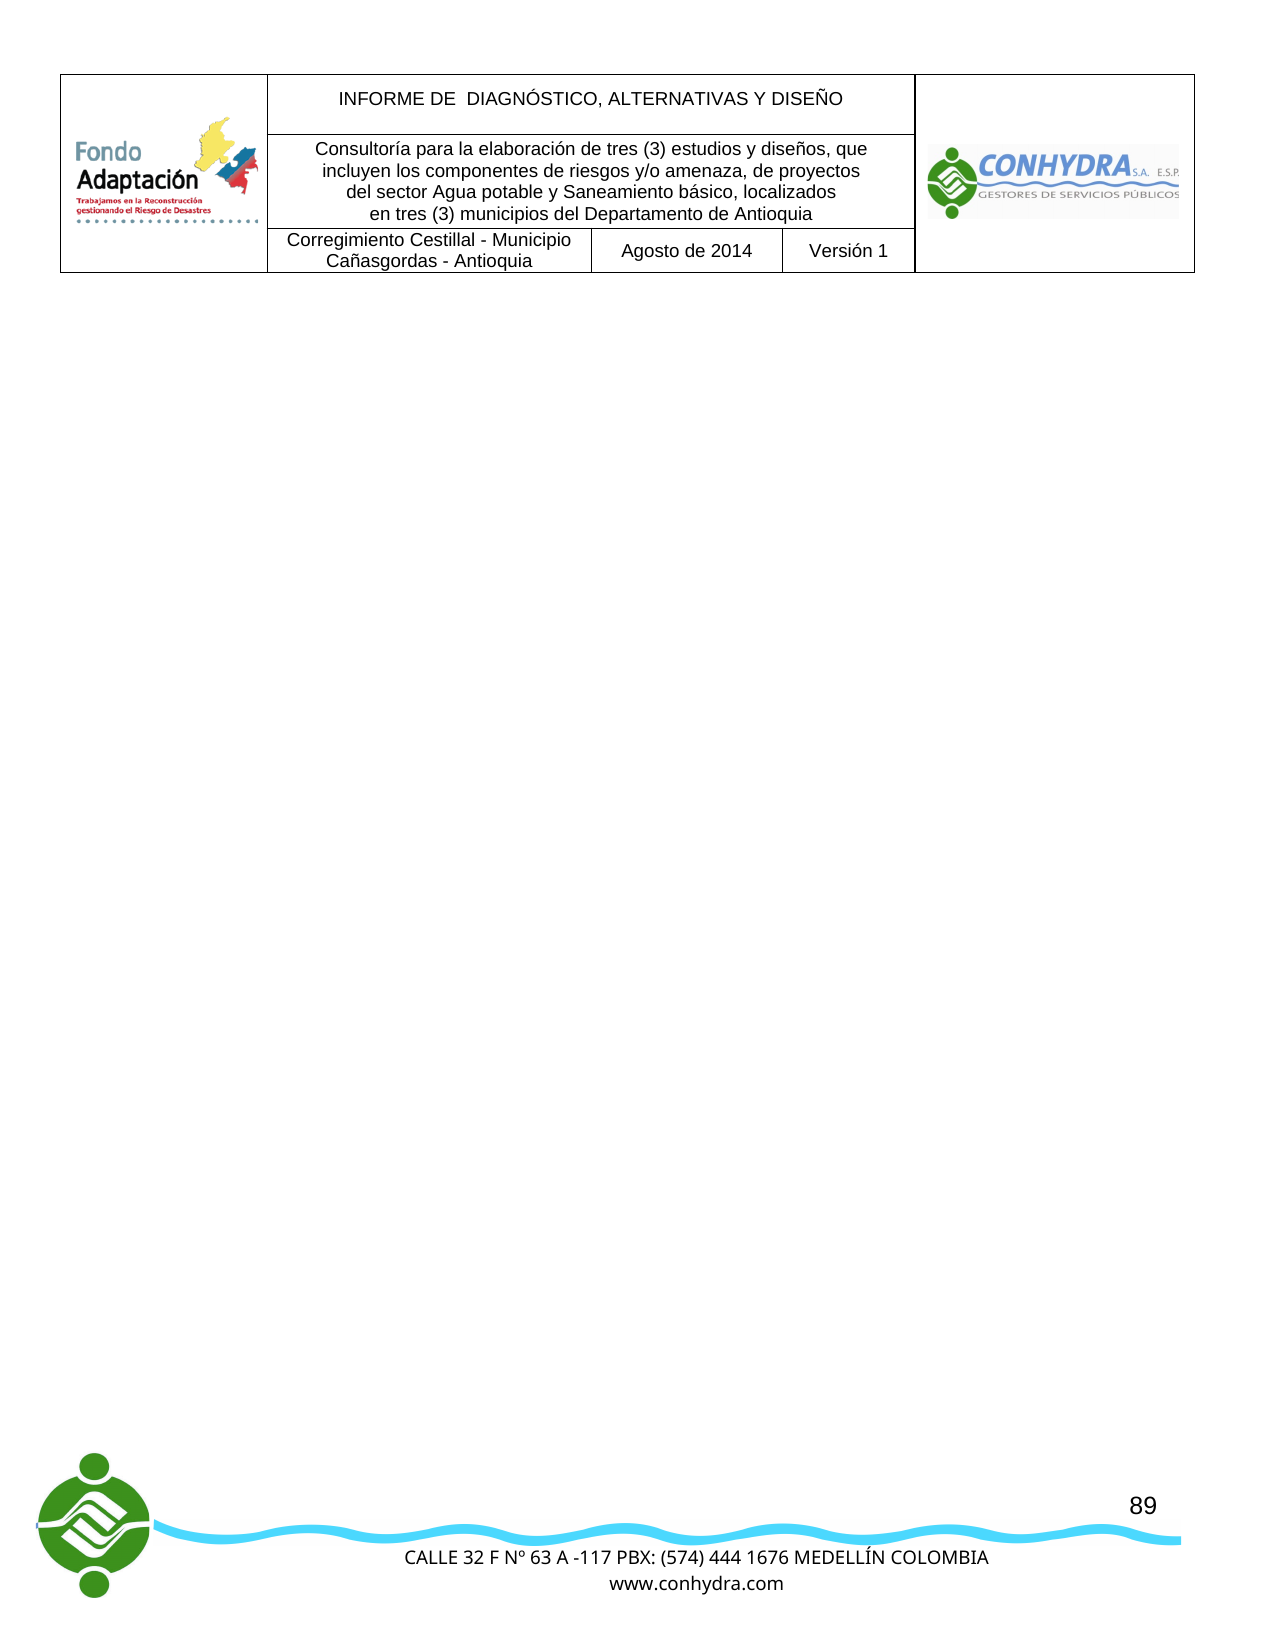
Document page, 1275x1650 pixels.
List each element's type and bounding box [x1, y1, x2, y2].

picture [35, 1447, 150, 1598]
picture [76, 111, 259, 224]
picture [927, 144, 1179, 219]
picture [153, 1519, 1182, 1546]
